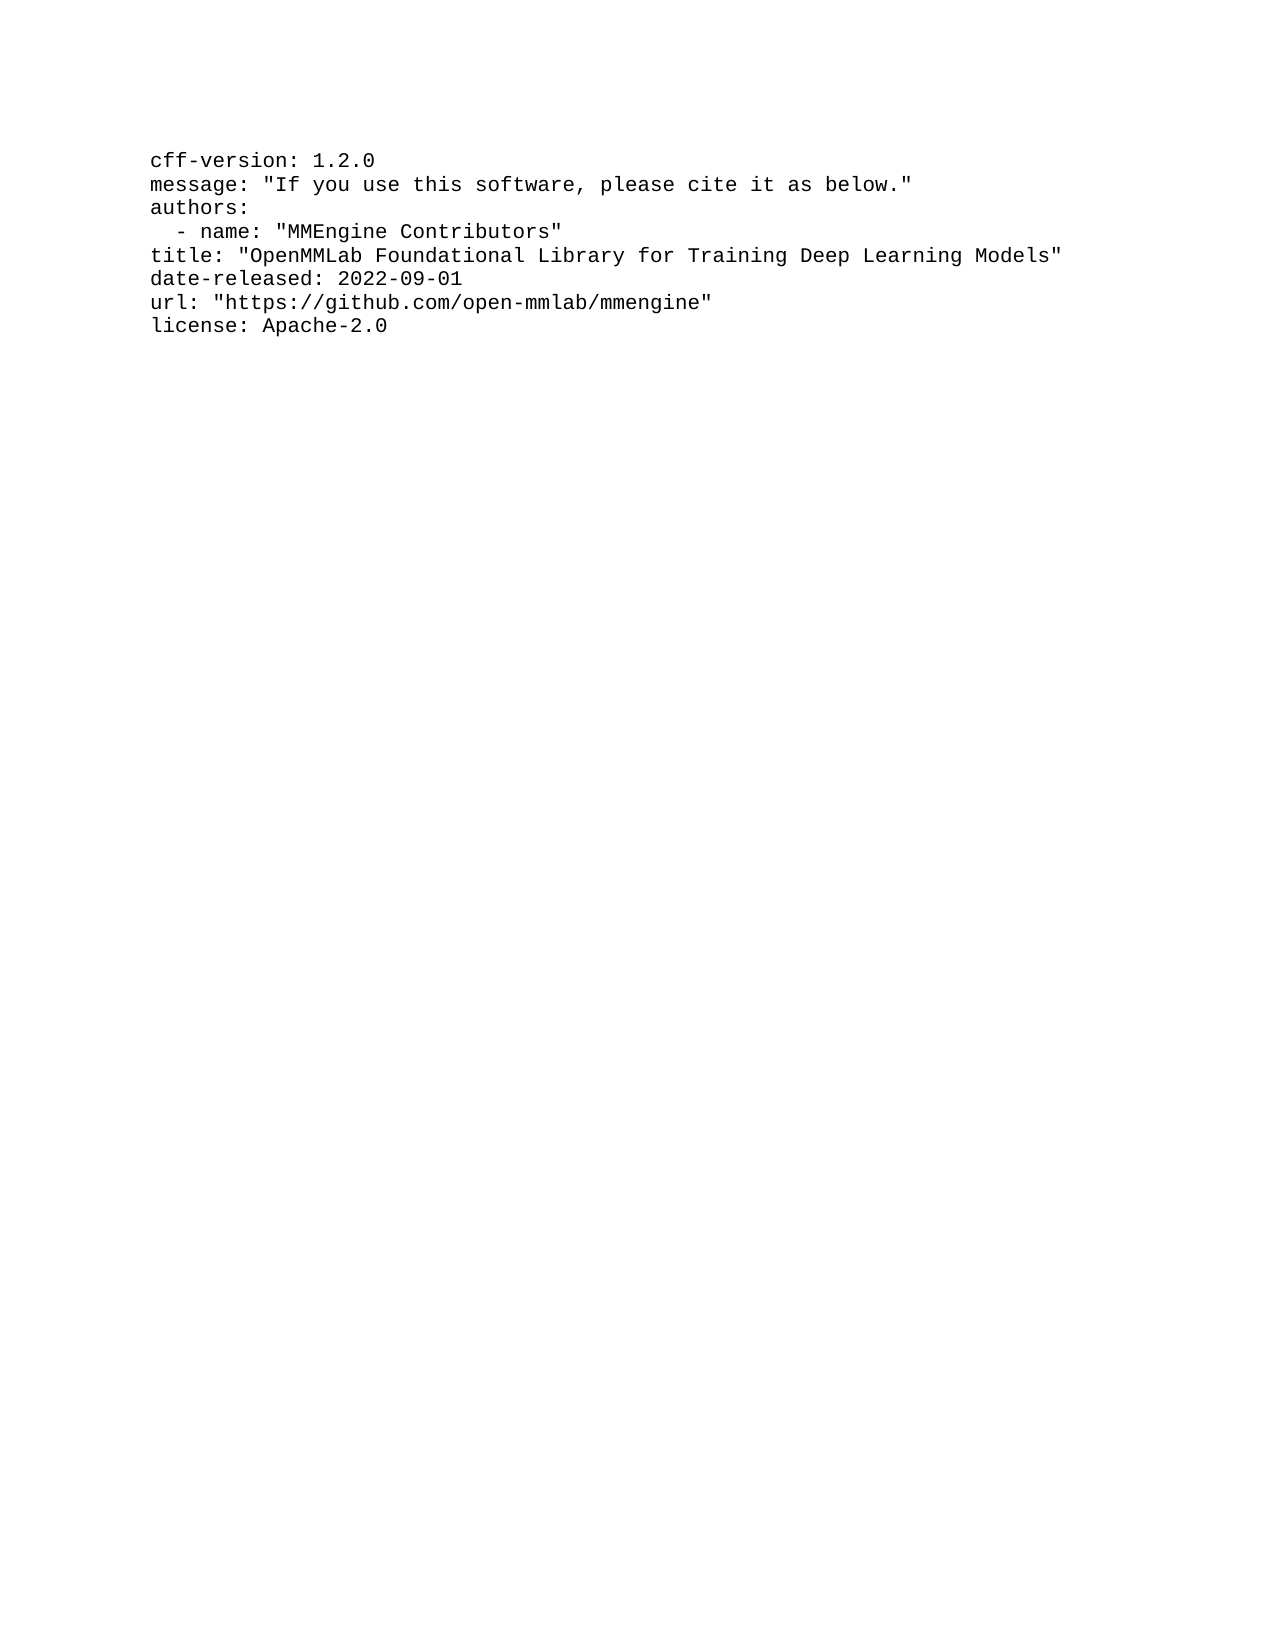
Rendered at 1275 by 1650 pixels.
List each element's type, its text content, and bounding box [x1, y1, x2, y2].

text - name: "MMEngine Contributors" [150, 221, 1125, 244]
text cff-version: 1.2.0 [150, 150, 1125, 174]
text title: "OpenMMLab Foundational Library for Training Deep Learning Models" [150, 244, 1125, 268]
text authors: [150, 197, 1125, 221]
text license: Apache-2.0 [150, 316, 1125, 339]
text url: "https://github.com/open-mmlab/mmengine" [150, 292, 1125, 316]
text date-released: 2022-09-01 [150, 268, 1125, 292]
text message: "If you use this software, please cite it as below." [150, 174, 1125, 197]
